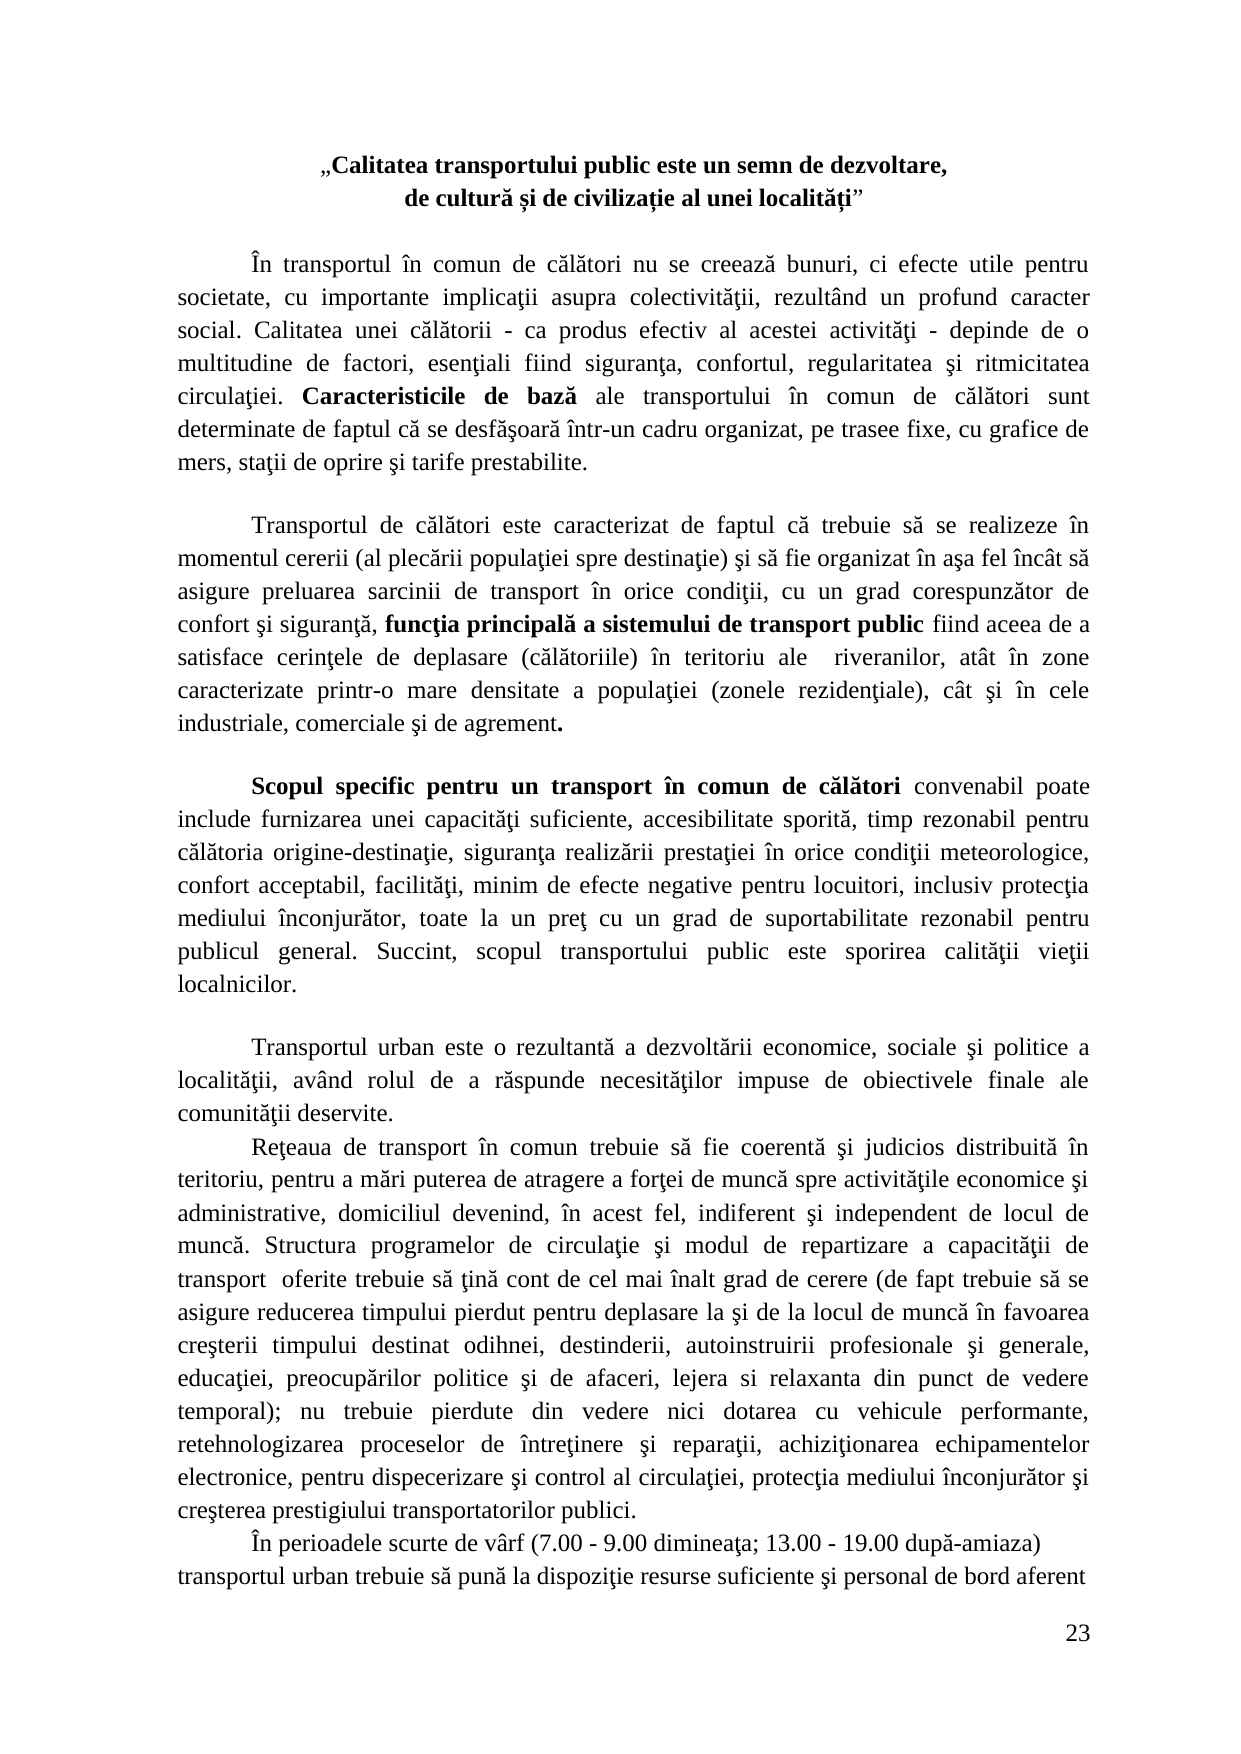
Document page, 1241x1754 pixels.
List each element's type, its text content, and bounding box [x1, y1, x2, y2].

text „Calitatea transportului public este un semn de dezvoltare, [177, 150, 1090, 179]
text În transportul în comun de călători nu se creează bunuri, ci efecte utile pentru societate, cu importante implicaţii asupra colectivităţii, rezultând un profund caracter social. Calitatea unei călătorii - ca produs efectiv al acestei activităţi - depinde de o multitudine de factori, esenţiali fiind siguranţa, confortul, regularitatea şi ritmicitatea circulaţiei. Caracteristicile de bază ale transportului în comun de călători sunt determinate de faptul că se desfăşoară într-un cadru organizat, pe trasee fixe, cu grafice de mers, staţii de oprire şi tarife prestabilite. [177, 249, 1090, 476]
text Transportul de călători este caracterizat de faptul că trebuie să se realizeze în momentul cererii (al plecării populaţiei spre destinaţie) şi să fie organizat în aşa fel încât să asigure preluarea sarcinii de transport în orice condiţii, cu un grad corespunzător de confort şi siguranţă, funcţia principală a sistemului de transport public fiind aceea de a satisface cerinţele de deplasare (călătoriile) în teritoriu ale riveranilor, atât în zone caracterizate printr-o mare densitate a populaţiei (zonele rezidenţiale), cât şi în cele industriale, comerciale şi de agrement. [177, 510, 1090, 737]
text Transportul urban este o rezultantă a dezvoltării economice, sociale şi politice a localităţii, având rolul de a răspunde necesităţilor impuse de obiectivele finale ale comunităţii deservite. [177, 1032, 1090, 1127]
text Scopul specific pentru un transport în comun de călători convenabil poate include furnizarea unei capacităţi suficiente, accesibilitate sporită, timp rezonabil pentru călătoria origine-destinaţie, siguranţa realizării prestaţiei în orice condiţii meteorologice, confort acceptabil, facilităţi, minim de efecte negative pentru locuitori, inclusiv protecţia mediului înconjurător, toate la un preţ cu un grad de suportabilitate rezonabil pentru publicul general. Succint, scopul transportului public este sporirea calităţii vieţii localnicilor. [177, 771, 1090, 998]
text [177, 1528, 1090, 1589]
text Reţeaua de transport în comun trebuie să fie coerentă şi judicios distribuită în teritoriu, pentru a mări puterea de atragere a forţei de muncă spre activităţile economice şi administrative, domiciliul devenind, în acest fel, indiferent şi independent de locul de muncă. Structura programelor de circulaţie şi modul de repartizare a capacităţii de transport oferite trebuie să ţină cont de cel mai înalt grad de cerere (de fapt trebuie să se asigure reducerea timpului pierdut pentru deplasare la şi de la locul de muncă în favoarea creşterii timpului destinat odihnei, destinderii, autoinstruirii profesionale şi generale, educaţiei, preocupărilor politice şi de afaceri, lejera si relaxanta din punct de vedere temporal); nu trebuie pierdute din vedere nici dotarea cu vehicule performante, retehnologizarea proceselor de întreţinere şi reparaţii, achiziţionarea echipamentelor electronice, pentru dispecerizare şi control al circulaţiei, protecţia mediului înconjurător şi creşterea prestigiului transportatorilor publici. [177, 1132, 1090, 1523]
text de cultură și de civilizație al unei localități” [177, 183, 1090, 212]
